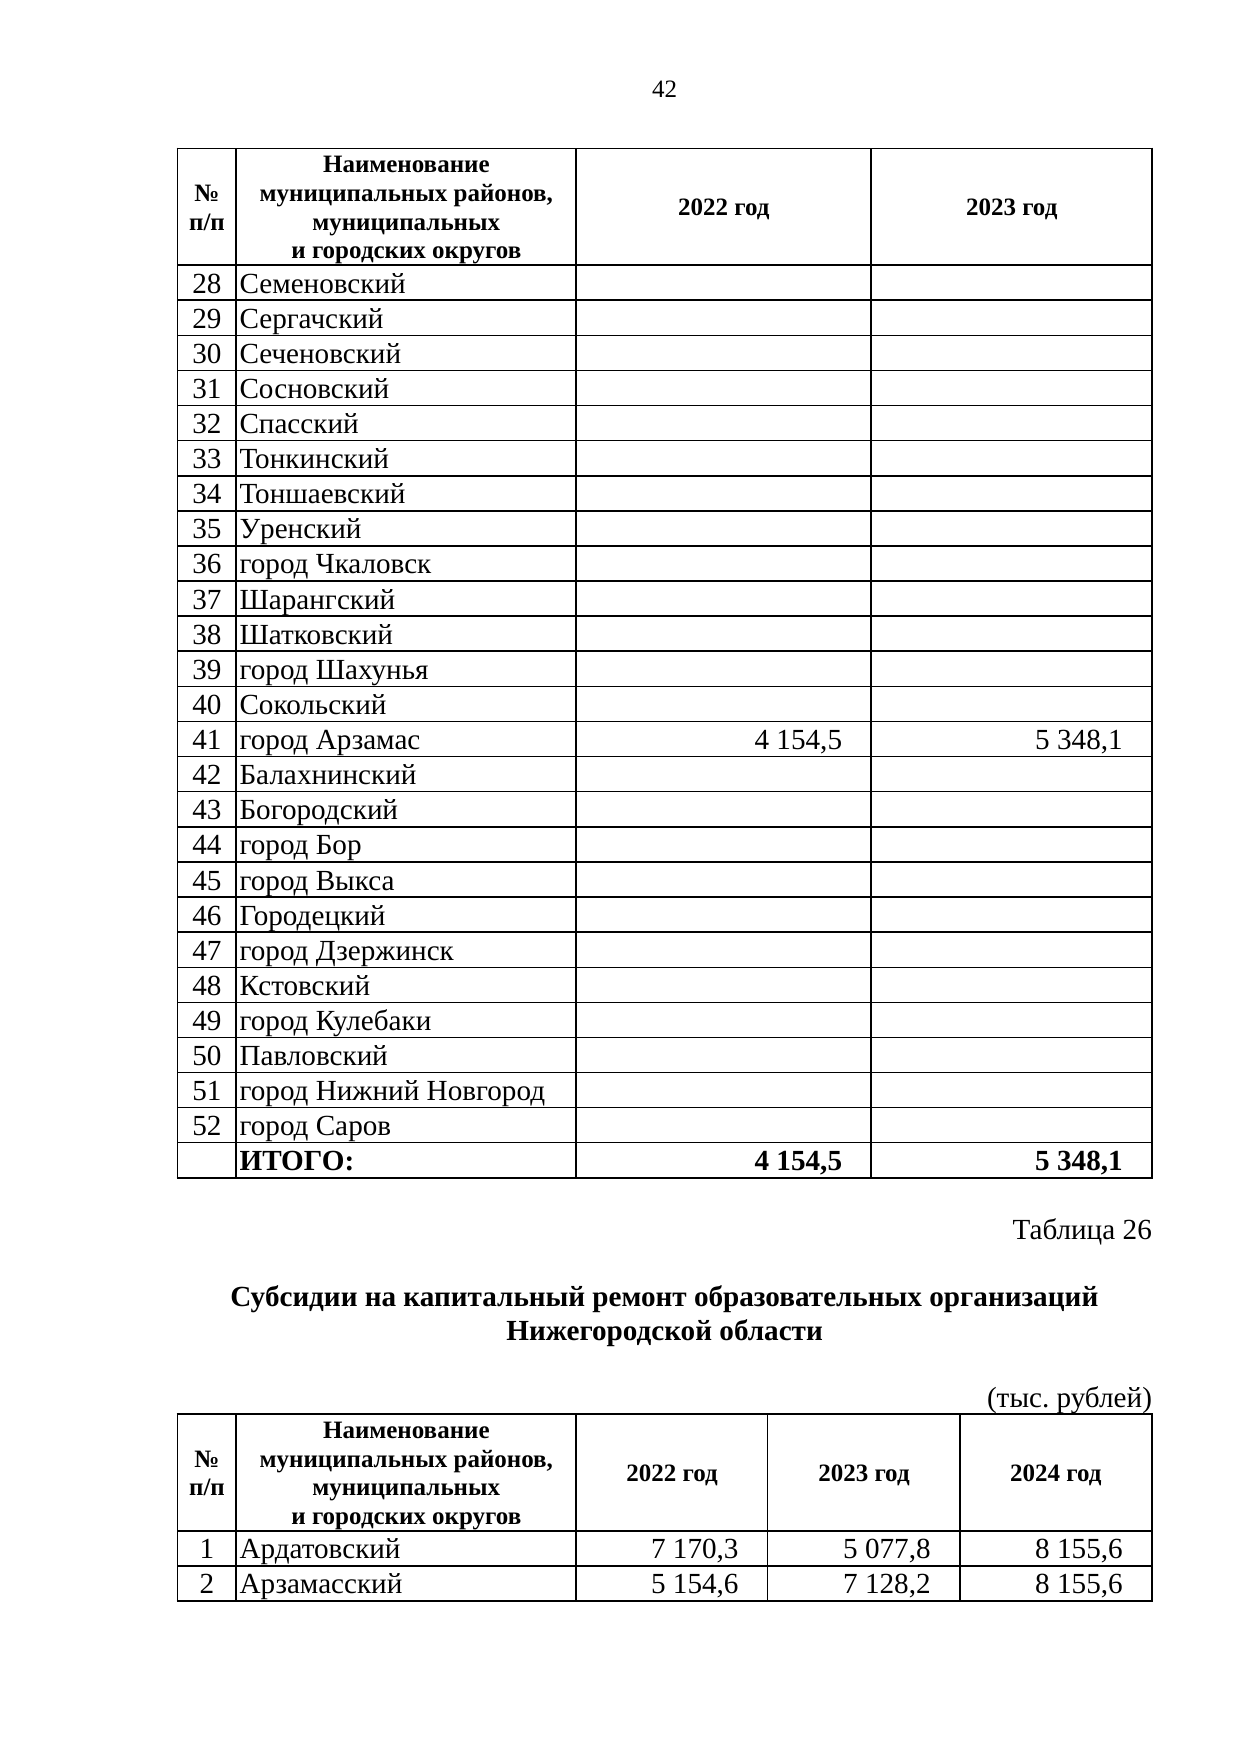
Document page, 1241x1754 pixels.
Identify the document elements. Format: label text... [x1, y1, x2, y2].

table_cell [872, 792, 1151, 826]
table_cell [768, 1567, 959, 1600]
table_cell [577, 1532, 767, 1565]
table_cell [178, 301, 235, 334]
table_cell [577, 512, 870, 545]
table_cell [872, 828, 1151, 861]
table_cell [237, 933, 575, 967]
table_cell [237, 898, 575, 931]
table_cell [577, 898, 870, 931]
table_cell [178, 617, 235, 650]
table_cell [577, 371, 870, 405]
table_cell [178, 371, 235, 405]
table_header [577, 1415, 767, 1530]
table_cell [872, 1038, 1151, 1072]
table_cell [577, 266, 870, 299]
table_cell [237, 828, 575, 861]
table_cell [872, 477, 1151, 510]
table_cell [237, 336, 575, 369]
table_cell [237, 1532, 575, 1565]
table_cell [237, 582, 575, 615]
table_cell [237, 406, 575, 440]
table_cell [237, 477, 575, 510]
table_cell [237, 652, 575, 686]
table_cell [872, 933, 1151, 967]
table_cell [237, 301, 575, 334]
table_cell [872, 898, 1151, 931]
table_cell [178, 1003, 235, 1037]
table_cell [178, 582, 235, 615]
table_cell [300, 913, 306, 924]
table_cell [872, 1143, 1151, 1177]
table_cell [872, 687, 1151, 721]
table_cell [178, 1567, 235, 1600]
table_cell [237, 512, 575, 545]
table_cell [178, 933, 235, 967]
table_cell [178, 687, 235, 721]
text Субсидии на капитальный ремонт образовательных организаций Нижегородской области [177, 1279, 1152, 1346]
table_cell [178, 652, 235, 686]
text Таблица 26 [177, 1212, 1152, 1246]
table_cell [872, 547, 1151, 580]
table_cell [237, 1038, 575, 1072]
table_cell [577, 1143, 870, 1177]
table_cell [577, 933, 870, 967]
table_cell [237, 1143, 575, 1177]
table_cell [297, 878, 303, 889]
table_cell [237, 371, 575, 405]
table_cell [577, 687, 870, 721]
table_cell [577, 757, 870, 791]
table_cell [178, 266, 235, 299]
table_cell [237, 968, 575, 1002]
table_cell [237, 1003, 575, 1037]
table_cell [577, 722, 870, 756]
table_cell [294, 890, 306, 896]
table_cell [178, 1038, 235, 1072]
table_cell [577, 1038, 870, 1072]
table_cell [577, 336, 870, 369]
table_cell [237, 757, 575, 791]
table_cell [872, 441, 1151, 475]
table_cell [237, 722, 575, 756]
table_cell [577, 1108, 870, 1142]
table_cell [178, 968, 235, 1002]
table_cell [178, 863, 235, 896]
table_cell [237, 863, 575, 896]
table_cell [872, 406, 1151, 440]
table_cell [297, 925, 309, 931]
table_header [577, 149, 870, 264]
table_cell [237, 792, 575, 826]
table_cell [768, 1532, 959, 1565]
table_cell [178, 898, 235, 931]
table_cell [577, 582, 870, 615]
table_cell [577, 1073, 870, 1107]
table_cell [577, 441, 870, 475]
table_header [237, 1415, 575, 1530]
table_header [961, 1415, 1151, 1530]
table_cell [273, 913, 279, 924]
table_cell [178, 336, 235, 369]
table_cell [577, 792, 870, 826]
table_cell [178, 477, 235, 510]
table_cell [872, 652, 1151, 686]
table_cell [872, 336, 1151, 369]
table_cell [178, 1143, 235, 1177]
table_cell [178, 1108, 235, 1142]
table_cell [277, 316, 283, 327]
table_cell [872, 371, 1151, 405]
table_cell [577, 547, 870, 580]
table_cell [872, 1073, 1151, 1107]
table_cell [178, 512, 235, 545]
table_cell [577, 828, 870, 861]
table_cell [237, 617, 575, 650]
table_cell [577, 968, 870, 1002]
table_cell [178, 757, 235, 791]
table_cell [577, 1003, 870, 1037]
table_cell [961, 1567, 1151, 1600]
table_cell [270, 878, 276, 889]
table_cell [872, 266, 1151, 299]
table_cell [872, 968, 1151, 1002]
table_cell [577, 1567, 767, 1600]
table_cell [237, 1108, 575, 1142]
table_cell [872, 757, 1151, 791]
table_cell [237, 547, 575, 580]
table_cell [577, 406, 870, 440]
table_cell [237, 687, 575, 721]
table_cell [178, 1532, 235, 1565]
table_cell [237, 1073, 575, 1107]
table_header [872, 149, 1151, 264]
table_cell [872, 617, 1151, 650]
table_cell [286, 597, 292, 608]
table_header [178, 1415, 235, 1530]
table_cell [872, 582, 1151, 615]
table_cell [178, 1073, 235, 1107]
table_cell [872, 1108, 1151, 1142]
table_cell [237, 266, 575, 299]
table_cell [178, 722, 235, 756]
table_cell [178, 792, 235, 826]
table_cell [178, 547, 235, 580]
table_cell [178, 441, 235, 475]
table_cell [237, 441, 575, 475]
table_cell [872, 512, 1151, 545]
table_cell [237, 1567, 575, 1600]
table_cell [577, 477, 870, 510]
text (тыс. рублей) [177, 1380, 1152, 1413]
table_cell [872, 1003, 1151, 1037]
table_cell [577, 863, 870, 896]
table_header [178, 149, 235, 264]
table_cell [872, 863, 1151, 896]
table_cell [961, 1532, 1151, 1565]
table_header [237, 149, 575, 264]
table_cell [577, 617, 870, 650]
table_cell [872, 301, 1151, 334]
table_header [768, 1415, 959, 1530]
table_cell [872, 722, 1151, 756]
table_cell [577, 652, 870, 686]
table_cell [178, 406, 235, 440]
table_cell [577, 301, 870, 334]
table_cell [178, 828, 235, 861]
